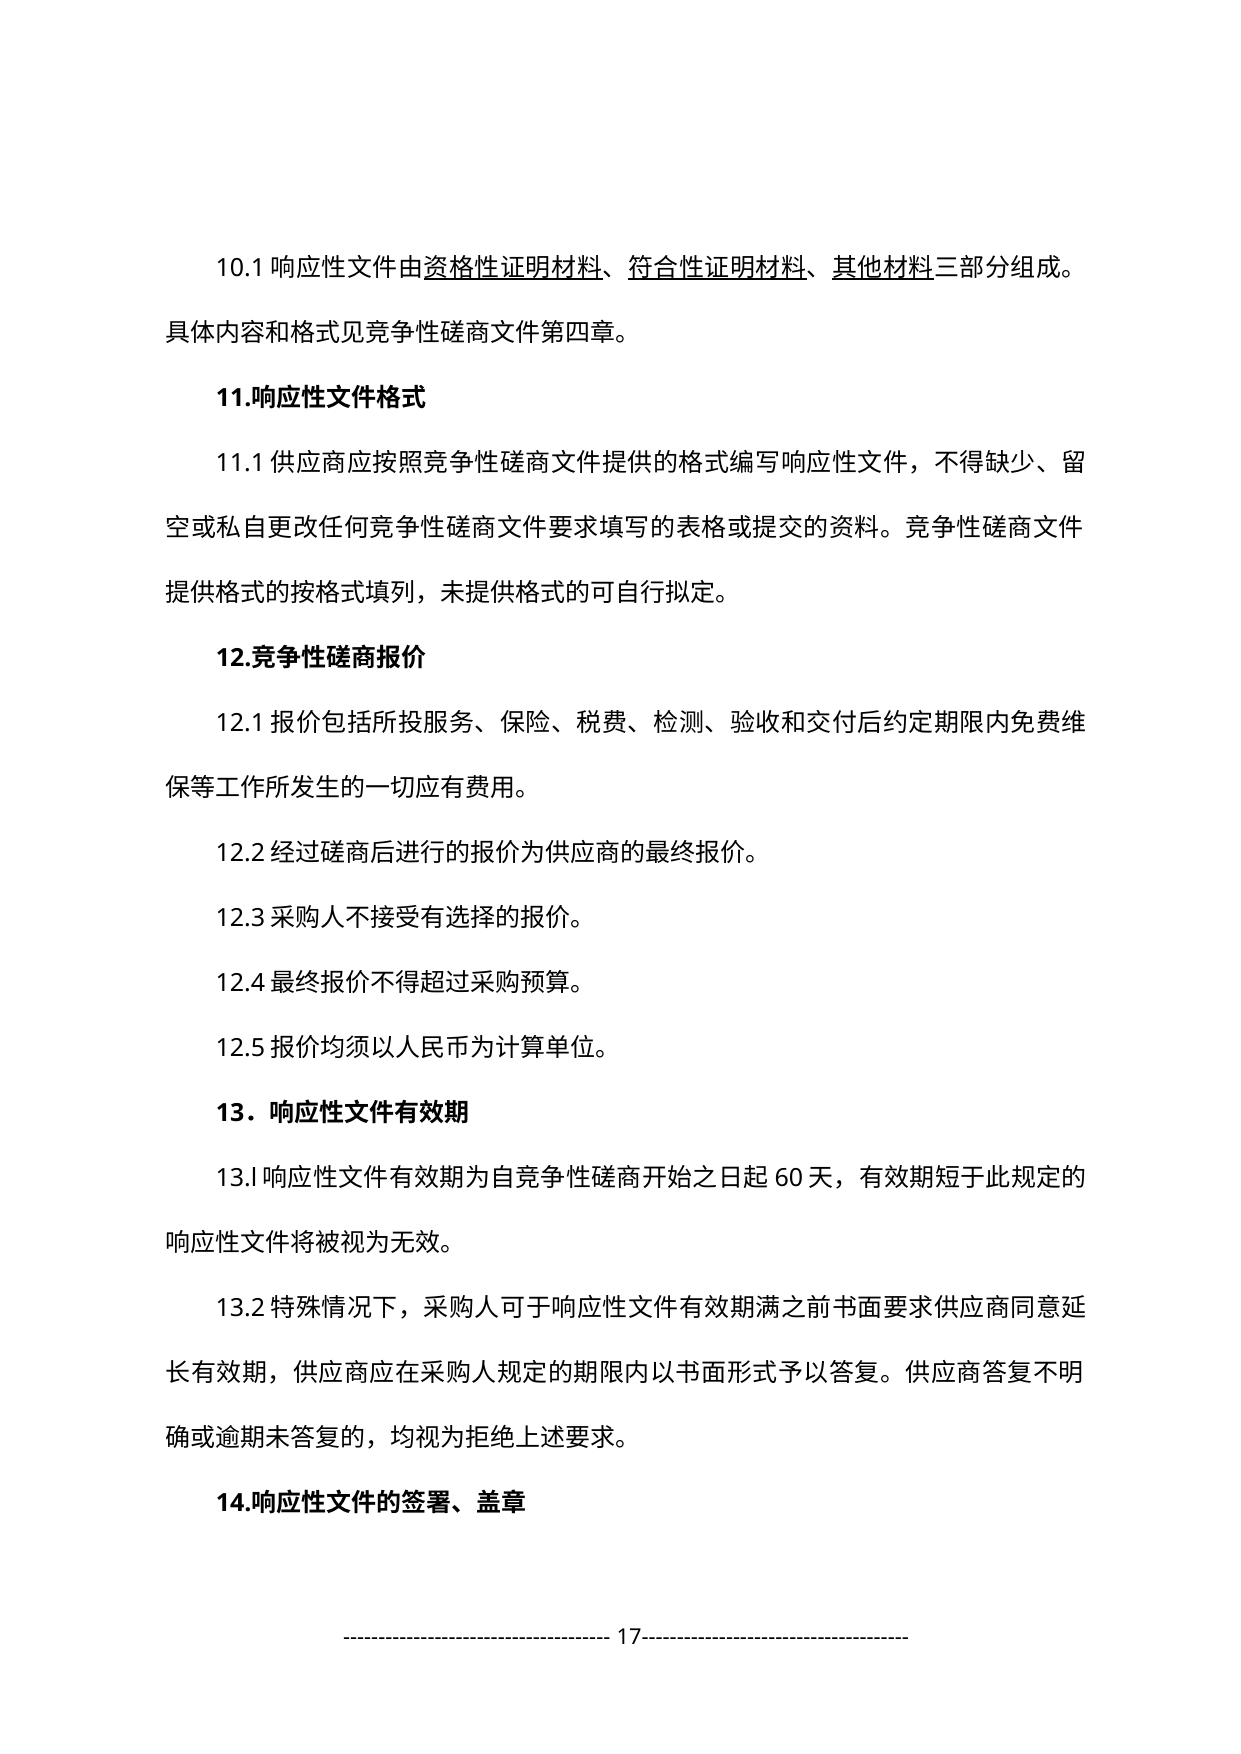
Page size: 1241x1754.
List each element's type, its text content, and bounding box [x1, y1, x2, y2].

text 12.1报价包括所投服务、保险、税费、检测、验收和交付后约定期限内免费维保等工作所发生的一切应有费用。 [165, 688, 1087, 818]
text 13.2特殊情况下，采购人可于响应性文件有效期满之前书面要求供应商同意延长有效期，供应商应在采购人规定的期限内以书面形式予以答复。供应商答复不明确或逾期未答复的，均视为拒绝上述要求。 [165, 1273, 1087, 1468]
text 14.响应性文件的签署、盖章 [165, 1468, 1087, 1533]
text 12.4最终报价不得超过采购预算。 [165, 948, 1087, 1013]
text 11.1供应商应按照竞争性磋商文件提供的格式编写响应性文件，不得缺少、留空或私自更改任何竞争性磋商文件要求填写的表格或提交的资料。竞争性磋商文件提供格式的按格式填列，未提供格式的可自行拟定。 [165, 428, 1087, 623]
text 13.l响应性文件有效期为自竞争性磋商开始之日起60天，有效期短于此规定的响应性文件将被视为无效。 [165, 1143, 1087, 1273]
text 12.3采购人不接受有选择的报价。 [165, 883, 1087, 948]
text 12.5报价均须以人民币为计算单位。 [165, 1013, 1087, 1078]
text 13．响应性文件有效期 [165, 1078, 1087, 1143]
text 12.竞争性磋商报价 [165, 623, 1087, 688]
text 11.响应性文件格式 [165, 363, 1087, 428]
text 10.1响应性文件由资格性证明材料、符合性证明材料、其他材料三部分组成。具体内容和格式见竞争性磋商文件第四章。 [165, 233, 1087, 363]
text 12.2经过磋商后进行的报价为供应商的最终报价。 [165, 818, 1087, 883]
